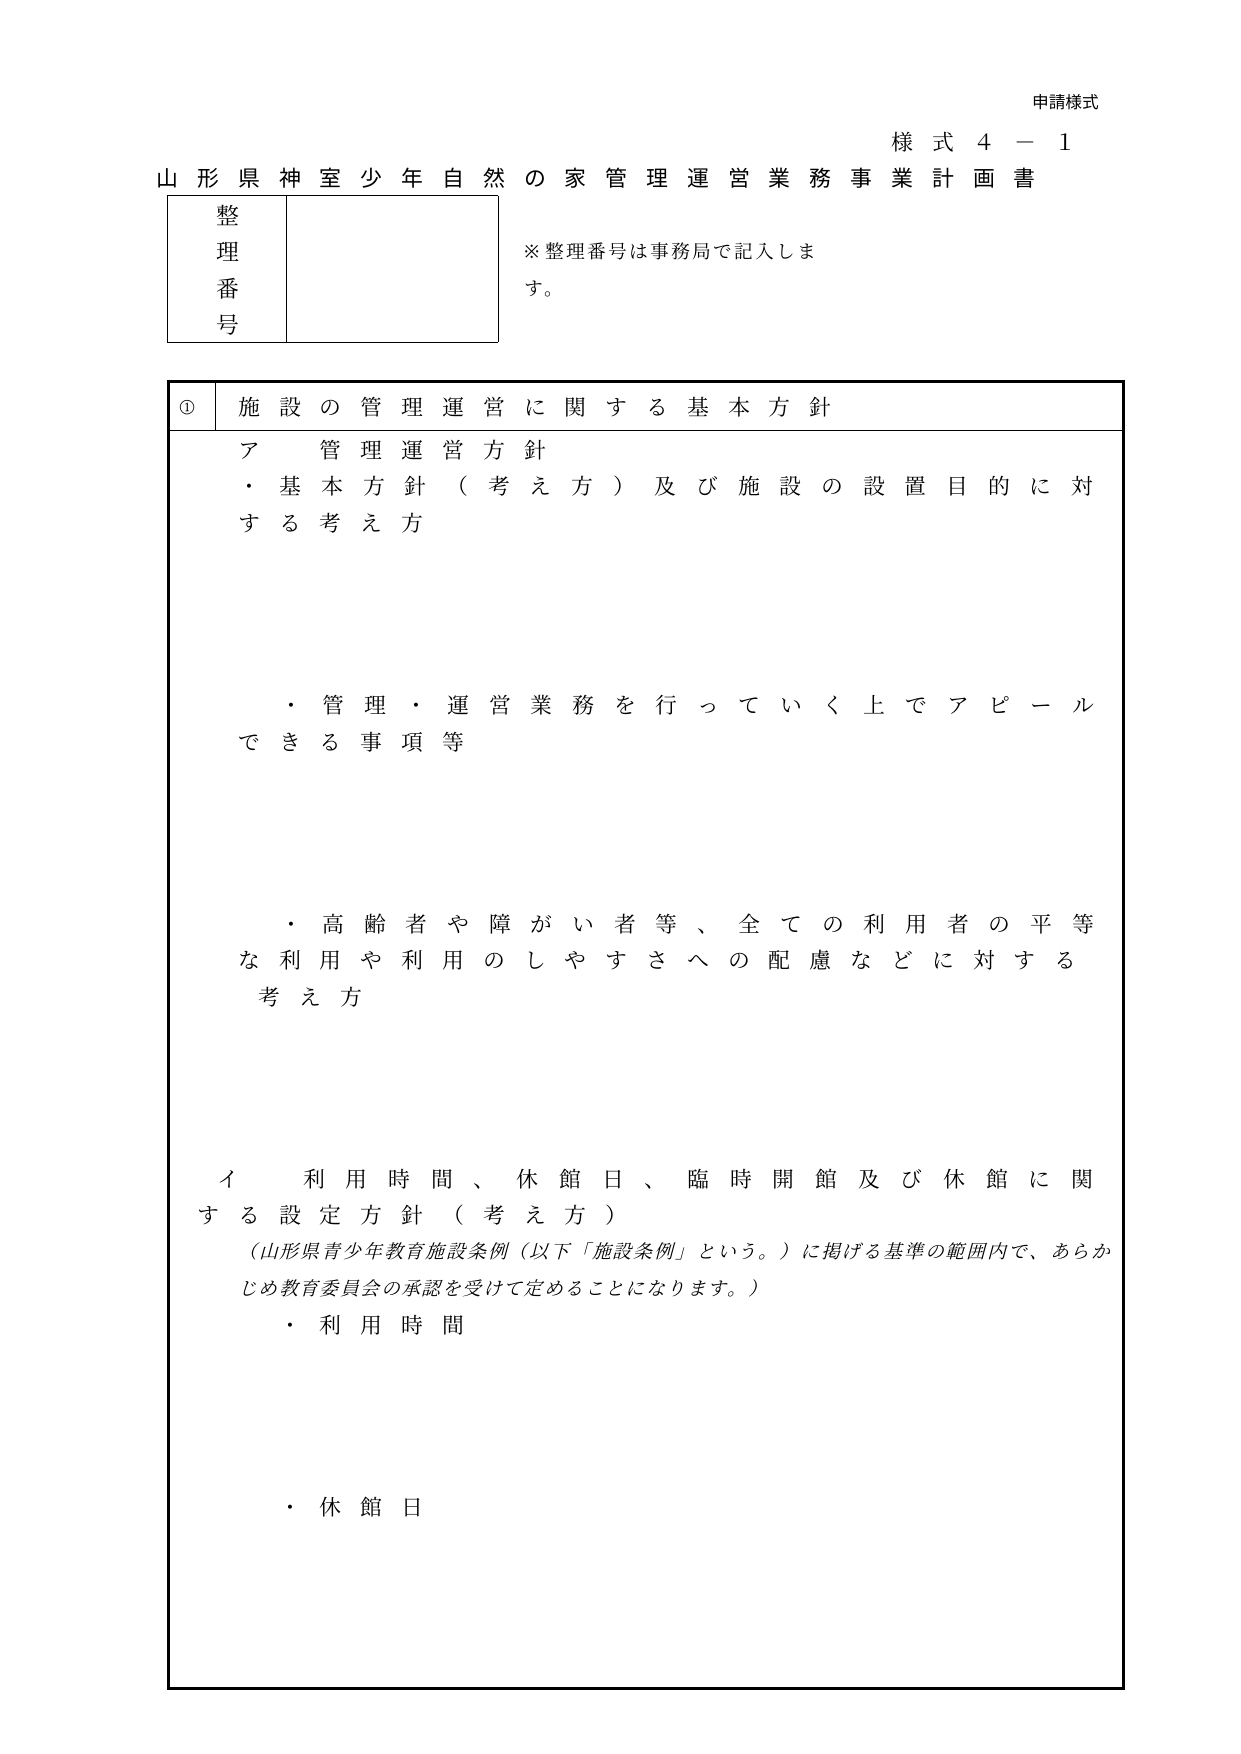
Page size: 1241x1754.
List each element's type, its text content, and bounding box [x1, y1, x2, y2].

table_header [287, 196, 498, 342]
table_header ① [170, 383, 215, 429]
text 山形県神室少年自然の家管理運営業務事業計画書 [156, 159, 1096, 195]
table_header 整理番号 [168, 196, 286, 342]
subtitle 様式４－１ [156, 122, 1096, 159]
table_header 施設の管理運営に関する基本方針 [216, 383, 1122, 429]
table_header ※整理番号は事務局で記入します。 [499, 196, 829, 342]
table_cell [170, 431, 1122, 1687]
